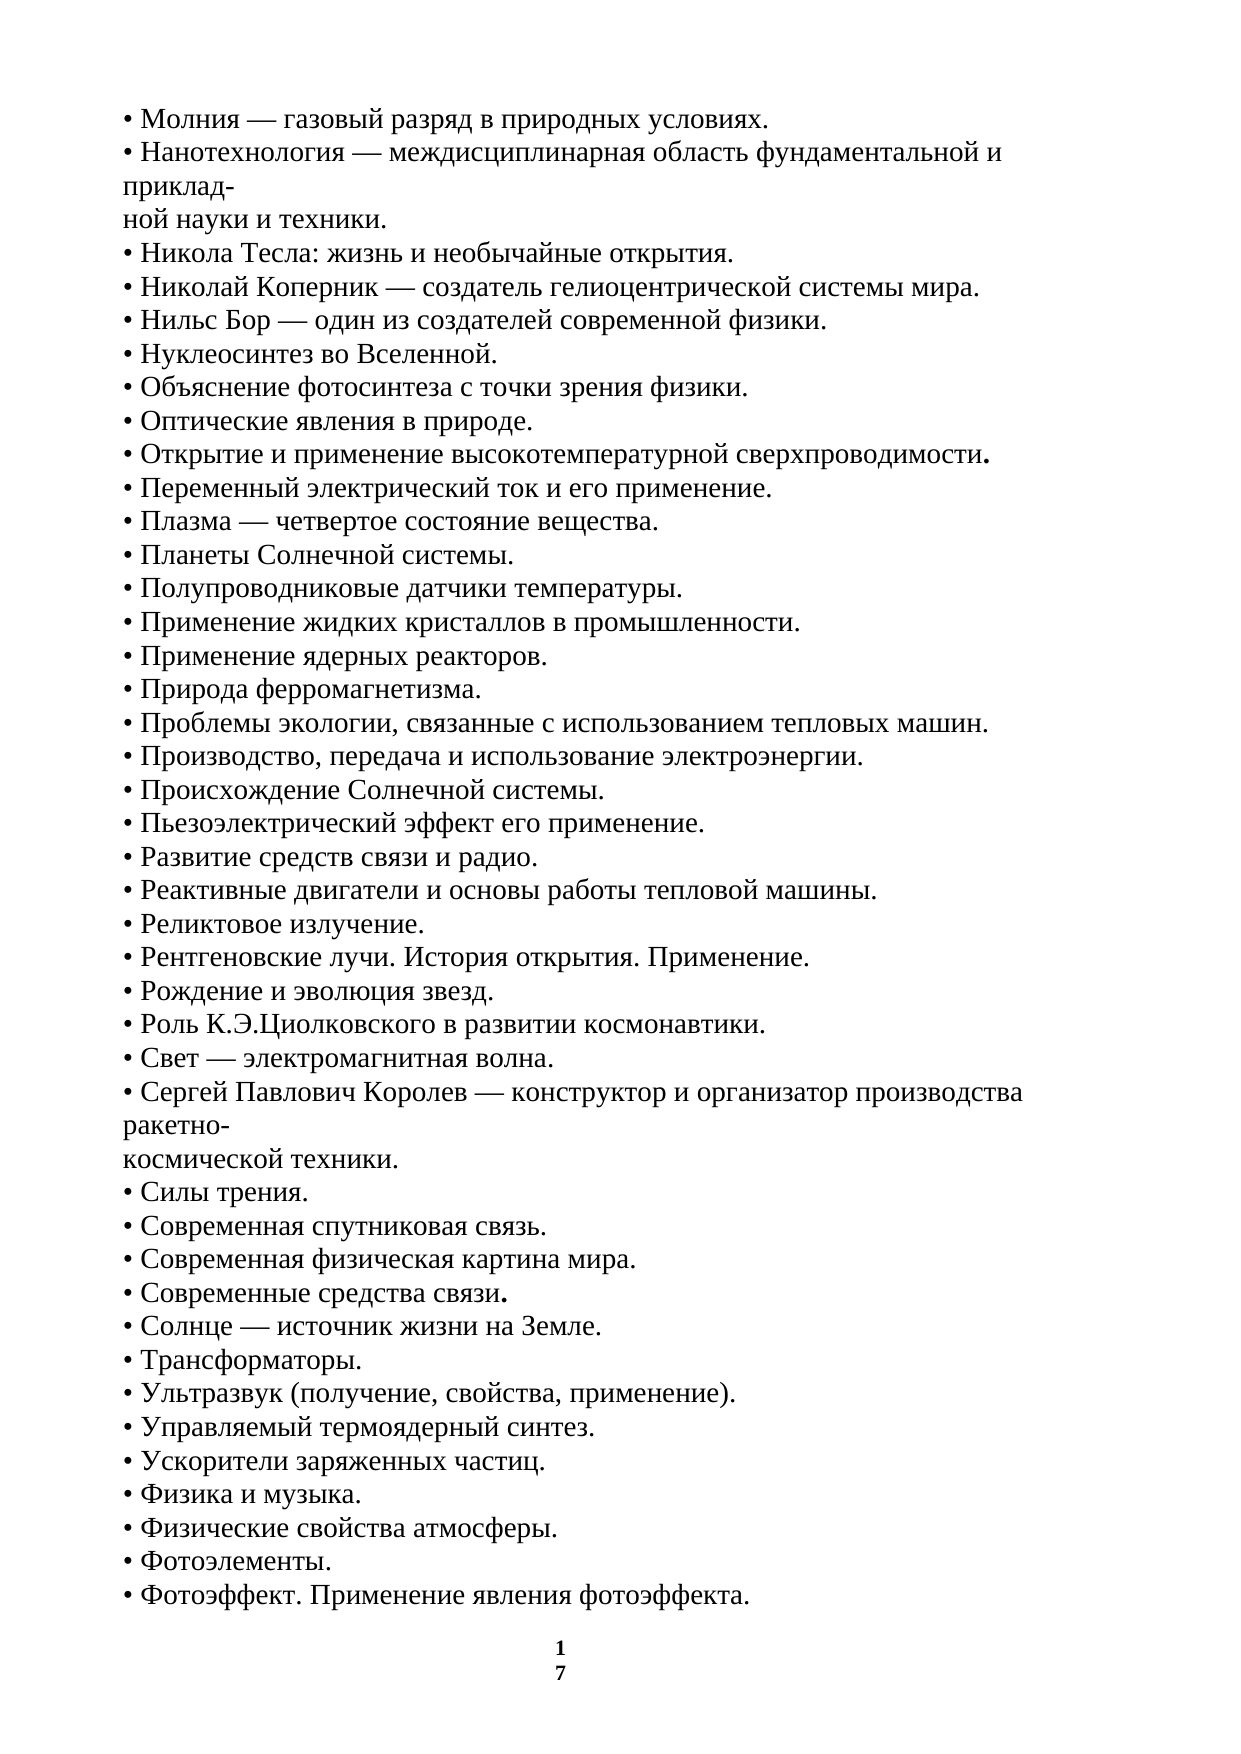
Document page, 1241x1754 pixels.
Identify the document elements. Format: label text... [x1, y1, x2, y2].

text • Переменный электрический ток и его применение. [123, 470, 1121, 503]
text • Современная физическая картина мира. [123, 1241, 1121, 1275]
text • Проблемы экологии, связанные с использованием тепловых машин. [123, 705, 1121, 738]
text • Реликтовое излучение. [123, 906, 1121, 939]
text ной науки и техники. [123, 202, 1121, 235]
text • Фотоэлементы. [123, 1543, 1121, 1577]
text • Планеты Солнечной системы. [123, 537, 1121, 571]
text • Управляемый термоядерный синтез. [123, 1409, 1121, 1443]
text • Сергей Павлович Королев — конструктор и организатор производства ракетно- [123, 1074, 1121, 1141]
text • Современные средства связи. [123, 1275, 1121, 1308]
text • Плазма — четвертое состояние вещества. [123, 503, 1121, 537]
text • Современная спутниковая связь. [123, 1208, 1121, 1241]
text • Никола Тесла: жизнь и необычайные открытия. [123, 235, 1121, 269]
text • Рождение и эволюция звезд. [123, 973, 1121, 1007]
text • Природа ферромагнетизма. [123, 671, 1121, 705]
text • Нуклеосинтез во Вселенной. [123, 336, 1121, 369]
text • Физические свойства атмосферы. [123, 1510, 1121, 1543]
text • Ультразвук (получение, свойства, применение). [123, 1376, 1121, 1409]
text • Роль К.Э.Циолковского в развитии космонавтики. [123, 1007, 1121, 1040]
text • Ускорители заряженных частиц. [123, 1443, 1121, 1476]
text • Реактивные двигатели и основы работы тепловой машины. [123, 872, 1121, 906]
text • Объяснение фотосинтеза с точки зрения физики. [123, 369, 1121, 403]
text • Нанотехнология — междисциплинарная область фундаментальной и приклад- [123, 134, 1121, 202]
text • Свет — электромагнитная волна. [123, 1040, 1121, 1074]
text • Происхождение Солнечной системы. [123, 772, 1121, 805]
text • Силы трения. [123, 1174, 1121, 1208]
text космической техники. [123, 1141, 1121, 1174]
text • Применение ядерных реакторов. [123, 638, 1121, 671]
text • Фотоэффект. Применение явления фотоэффекта. [123, 1577, 1121, 1610]
text • Рентгеновские лучи. История открытия. Применение. [123, 939, 1121, 973]
text • Применение жидких кристаллов в промышленности. [123, 604, 1121, 638]
text • Открытие и применение высокотемпературной сверхпроводимости. [123, 436, 1121, 470]
text • Солнце — источник жизни на Земле. [123, 1308, 1121, 1342]
text • Молния — газовый разряд в природных условиях. [123, 101, 1121, 134]
text • Развитие средств связи и радио. [123, 839, 1121, 872]
text • Нильс Бор — один из создателей современной физики. [123, 302, 1121, 336]
text • Физика и музыка. [123, 1476, 1121, 1510]
text • Николай Коперник — создатель гелиоцентрической системы мира. [123, 269, 1121, 302]
text • Полупроводниковые датчики температуры. [123, 571, 1121, 604]
text • Пьезоэлектрический эффект его применение. [123, 805, 1121, 839]
text • Трансформаторы. [123, 1342, 1121, 1376]
text • Производство, передача и использование электроэнергии. [123, 738, 1121, 772]
text • Оптические явления в природе. [123, 403, 1121, 436]
